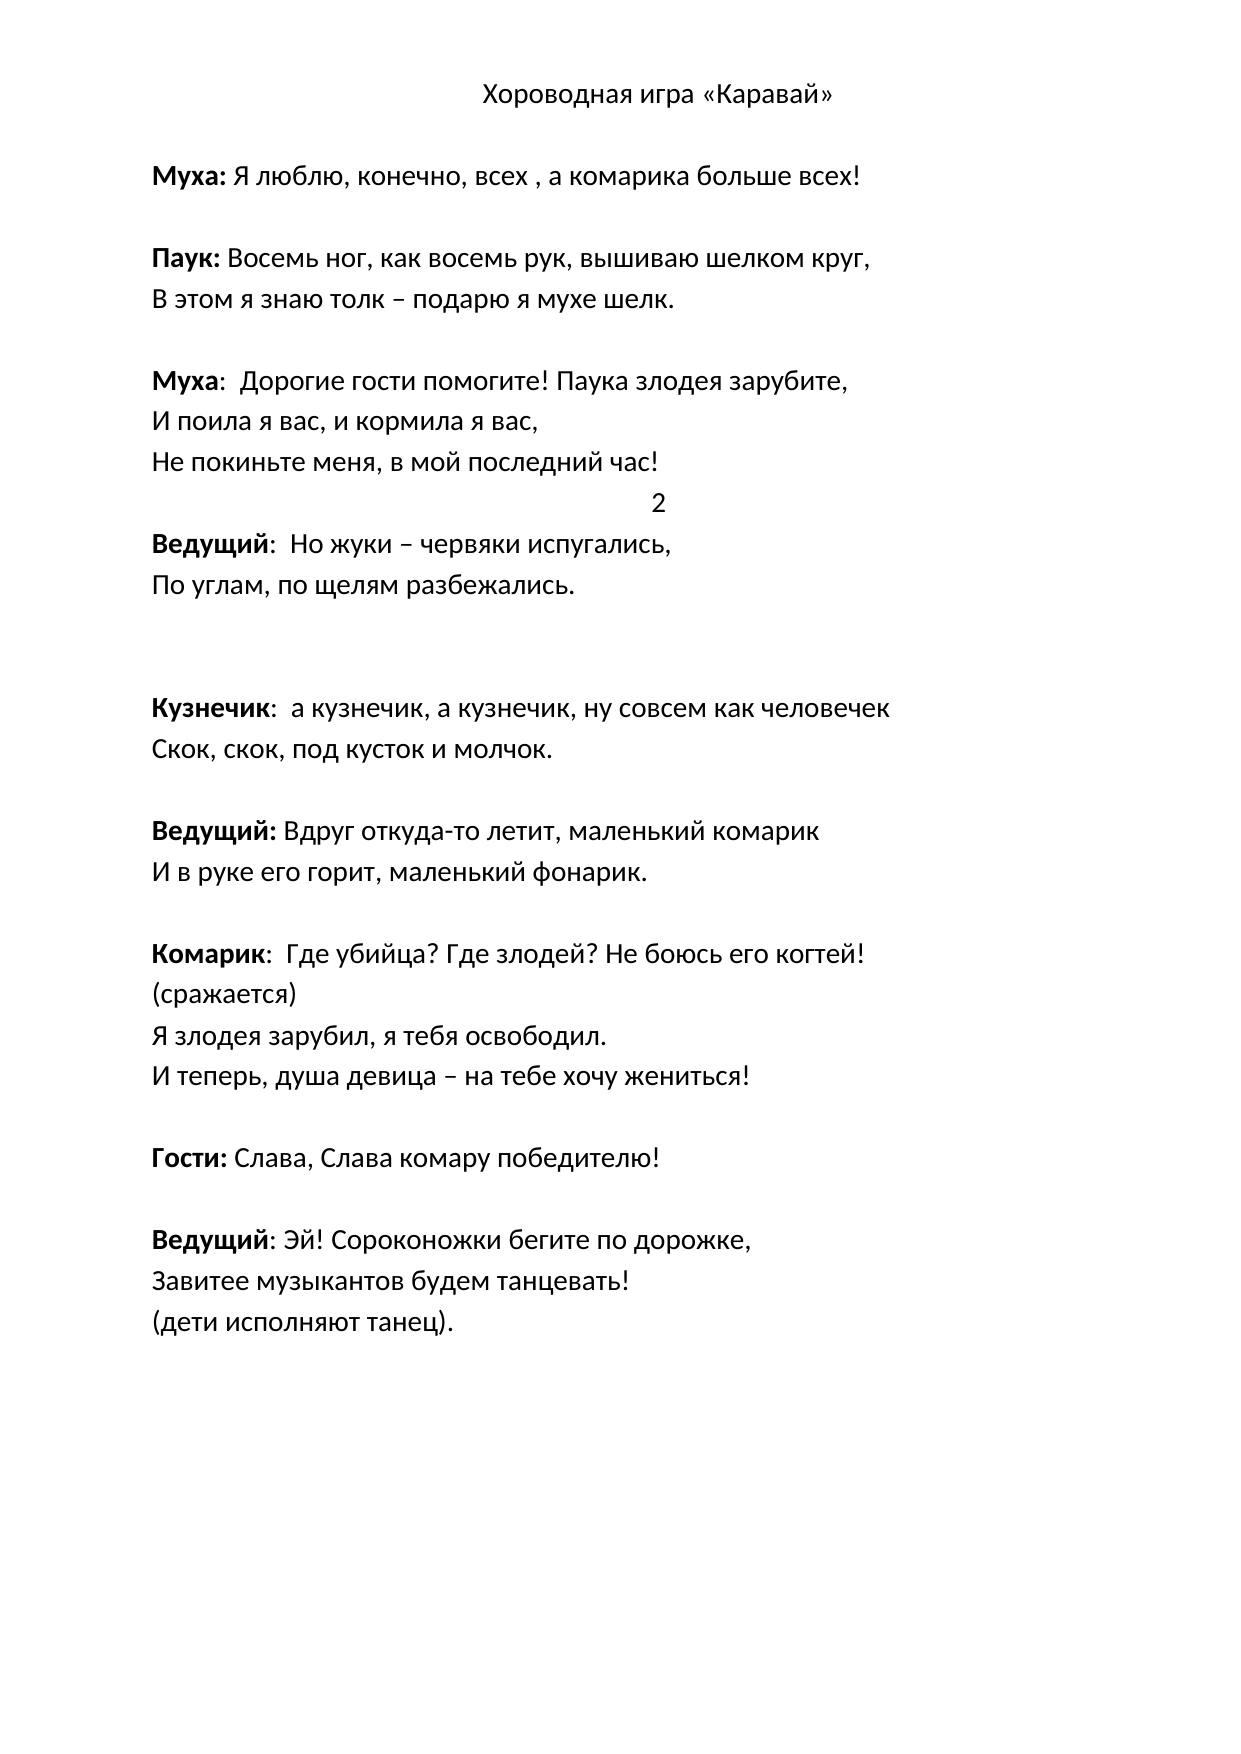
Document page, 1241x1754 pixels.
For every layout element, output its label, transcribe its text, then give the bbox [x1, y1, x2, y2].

list Муха: Я люблю, конечно, всех , а комарика больше всех! [152, 157, 1165, 192]
list Завитее музыкантов будем танцевать! [152, 1262, 1165, 1298]
list Паук: Восемь ног, как восемь рук, вышиваю шелком круг, [152, 239, 1165, 274]
list Хороводная игра «Каравай» [152, 75, 1165, 111]
list 2 [152, 484, 1165, 520]
list Кузнечик: а кузнечик, а кузнечик, ну совсем как человечек [152, 689, 1165, 725]
list Гости: Слава, Слава комару победителю! [152, 1139, 1165, 1175]
list Ведущий: Вдруг откуда-то летит, маленький комарик [152, 812, 1165, 847]
list По углам, по щелям разбежались. [152, 566, 1165, 602]
list И теперь, душа девица – на тебе хочу жениться! [152, 1057, 1165, 1093]
list И в руке его горит, маленький фонарик. [152, 853, 1165, 888]
list (дети исполняют танец). [152, 1303, 1165, 1339]
list Я злодея зарубил, я тебя освободил. [152, 1017, 1165, 1052]
list В этом я знаю толк – подарю я мухе шелк. [152, 280, 1165, 315]
list (сражается) [152, 976, 1165, 1011]
list Скок, скок, под кусток и молчок. [152, 730, 1165, 766]
list Ведущий: Эй! Сороконожки бегите по дорожке, [152, 1221, 1165, 1257]
list Ведущий: Но жуки – червяки испугались, [152, 525, 1165, 561]
list Комарик: Где убийца? Где злодей? Не боюсь его когтей! [152, 935, 1165, 970]
list Муха: Дорогие гости помогите! Паука злодея зарубите, [152, 362, 1165, 397]
list И поила я вас, и кормила я вас, [152, 402, 1165, 438]
list Не покиньте меня, в мой последний час! [152, 443, 1165, 479]
